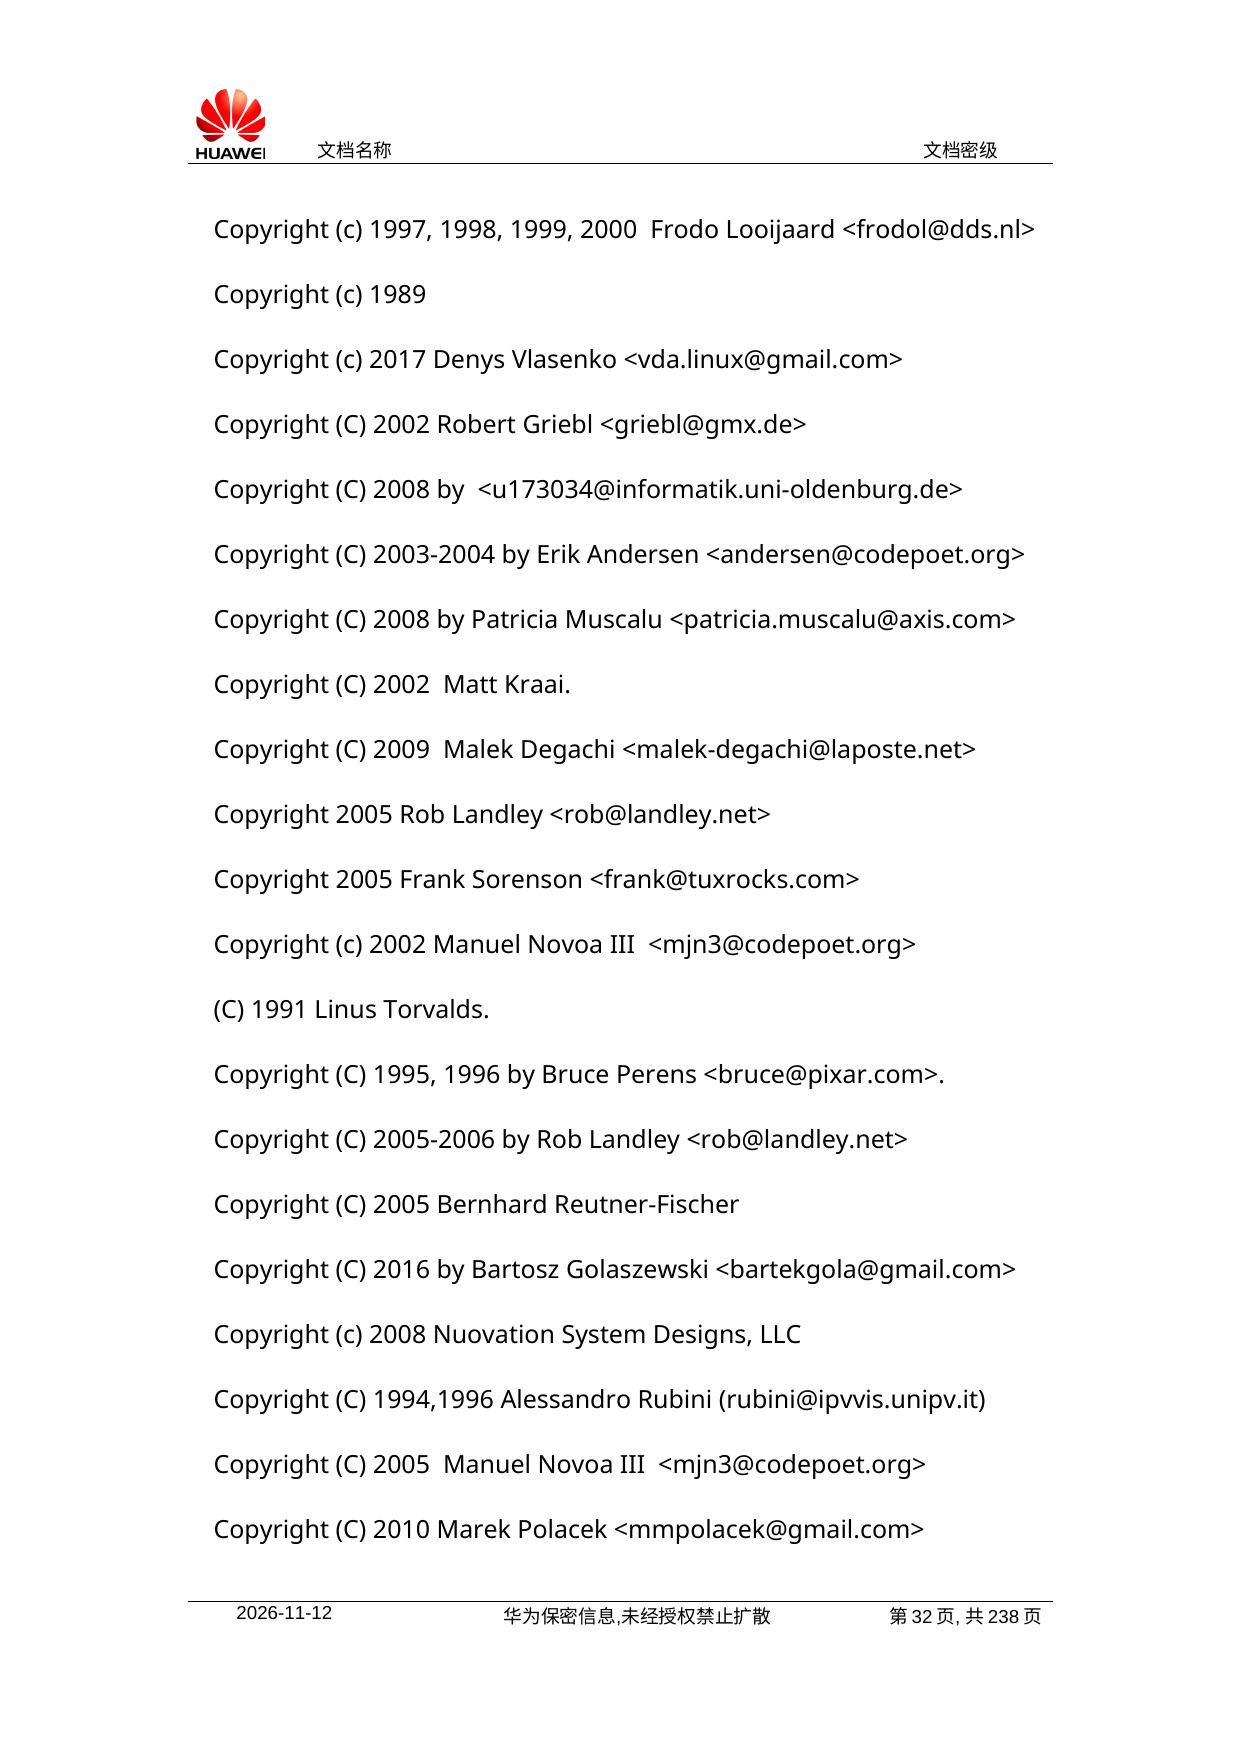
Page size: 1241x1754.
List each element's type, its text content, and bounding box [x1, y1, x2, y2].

text Copyright (C) 2005 Manuel Novoa III <mjn3@codepoet.org> [187, 1431, 1053, 1496]
text Copyright (C) 2002 Robert Griebl <griebl@gmx.de> [187, 391, 1053, 456]
text Copyright (C) 2005-2006 by Rob Landley <rob@landley.net> [187, 1106, 1053, 1171]
text Copyright (C) 2010 Marek Polacek <mmpolacek@gmail.com> [187, 1496, 1053, 1561]
text Copyright (C) 2005 Bernhard Reutner-Fischer [187, 1171, 1053, 1236]
text Copyright (C) 2002 Matt Kraai. [187, 651, 1053, 716]
text Copyright (C) 2008 by <u173034@informatik.uni-oldenburg.de> [187, 456, 1053, 521]
text Copyright (C) 2008 by Patricia Muscalu <patricia.muscalu@axis.com> [187, 586, 1053, 651]
text Copyright (C) 2016 by Bartosz Golaszewski <bartekgola@gmail.com> [187, 1236, 1053, 1301]
text (C) 1991 Linus Torvalds. [187, 976, 1053, 1041]
text Copyright (C) 1995, 1996 by Bruce Perens <bruce@pixar.com>. [187, 1041, 1053, 1106]
text Copyright 2005 Frank Sorenson <frank@tuxrocks.com> [187, 846, 1053, 911]
text Copyright (C) 2003-2004 by Erik Andersen <andersen@codepoet.org> [187, 521, 1053, 586]
text Copyright (c) 1989 [187, 261, 1053, 326]
text Copyright (C) 2009 Malek Degachi <malek-degachi@laposte.net> [187, 716, 1053, 781]
picture [196, 89, 265, 159]
text Copyright 2005 Rob Landley <rob@landley.net> [187, 781, 1053, 846]
text Copyright (c) 2008 Nuovation System Designs, LLC [187, 1301, 1053, 1366]
text Copyright (c) 2002 Manuel Novoa III <mjn3@codepoet.org> [187, 911, 1053, 976]
text Copyright (C) 1994,1996 Alessandro Rubini (rubini@ipvvis.unipv.it) [187, 1366, 1053, 1431]
text Copyright (c) 1997, 1998, 1999, 2000 Frodo Looijaard <frodol@dds.nl> [187, 196, 1053, 261]
text Copyright (c) 2017 Denys Vlasenko <vda.linux@gmail.com> [187, 326, 1053, 391]
